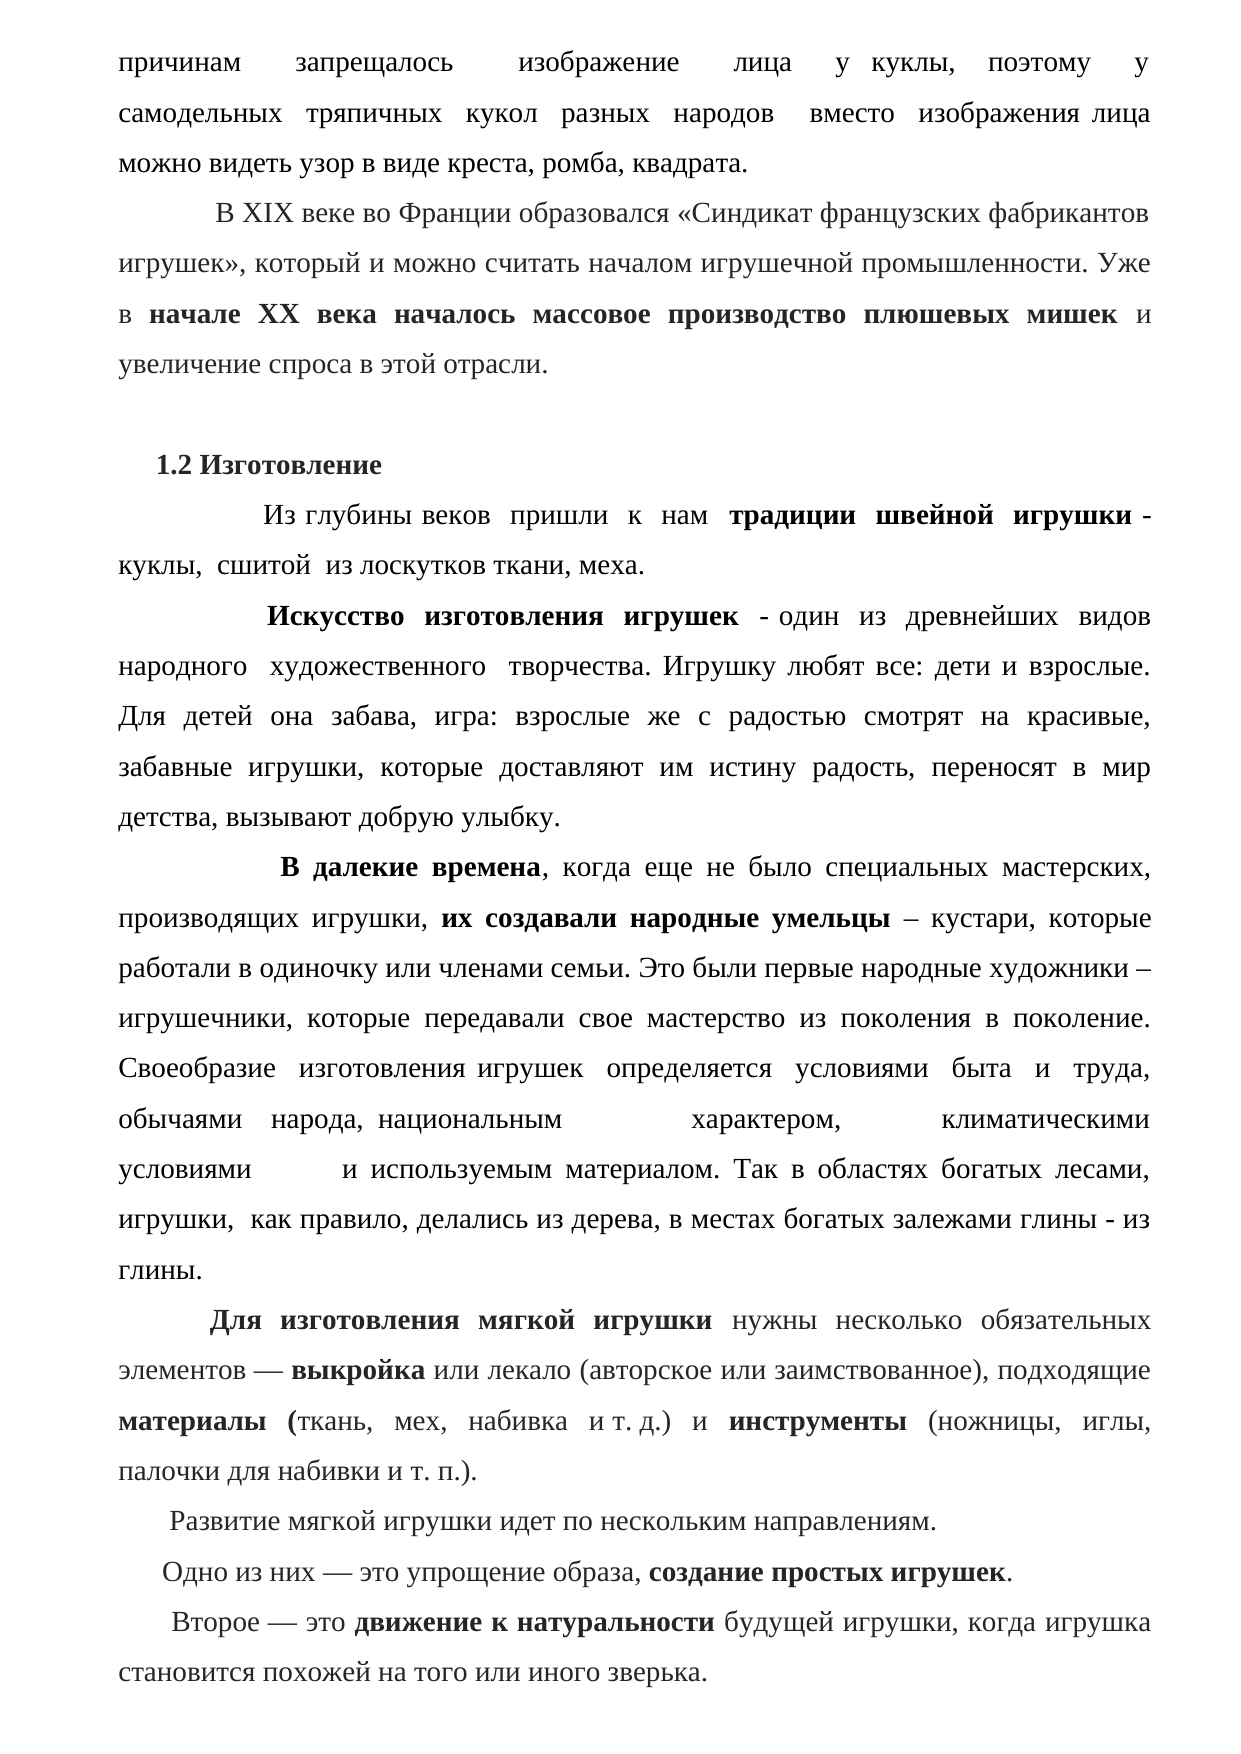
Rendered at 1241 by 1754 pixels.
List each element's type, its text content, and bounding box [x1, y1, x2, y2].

text Искусство изготовления игрушек - один из древнейших видов народного художественного творчества. Игрушку любят все: дети и взрослые. Для детей она забава, игра: взрослые же с радостью смотрят на красивые, забавные игрушки, которые доставляют им истину радость, переносят в мир детства, вызывают добрую улыбку. [118, 598, 1152, 833]
text В XIX веке во Франции образовался «Синдикат французских фабрикантов игрушек», который и можно считать началом игрушечной промышленности. Уже в начале XX века началось массовое производство плюшевых мишек и увеличение спроса в этой отрасли. [118, 195, 1152, 380]
text Одно из них — это упрощение образа, создание простых игрушек. [118, 1554, 1152, 1587]
text Развитие мягкой игрушки идет по нескольким направлениям. [118, 1503, 1152, 1537]
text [118, 44, 1152, 178]
list Изготовление [156, 447, 1152, 480]
text Второе — это движение к натуральности будущей игрушки, когда игрушка становится похожей на того или иного зверька. [118, 1604, 1152, 1688]
text Для изготовления мягкой игрушки нужны несколько обязательных элементов — выкройка или лекало (авторское или заимствованное), подходящие материалы (ткань, мех, набивка и т. д.) и инструменты (ножницы, иглы, палочки для набивки и т. п.). [118, 1302, 1152, 1487]
text Из глубины веков пришли к нам традиции швейной игрушки - куклы, сшитой из лоскутков ткани, меха. [118, 497, 1152, 581]
text В далекие времена, когда еще не было специальных мастерских, производящих игрушки, их создавали народные умельцы – кустари, которые работали в одиночку или членами семьи. Это были первые народные художники – игрушечники, которые передавали свое мастерство из поколения в поколение. Своеобразие изготовления игрушек определяется условиями быта и труда, обычаями народа, национальным характером, климатическими условиями и используемым материалом. Так в областях богатых лесами, игрушки, как правило, делались из дерева, в местах богатых залежами глины - из глины. [118, 849, 1152, 1285]
